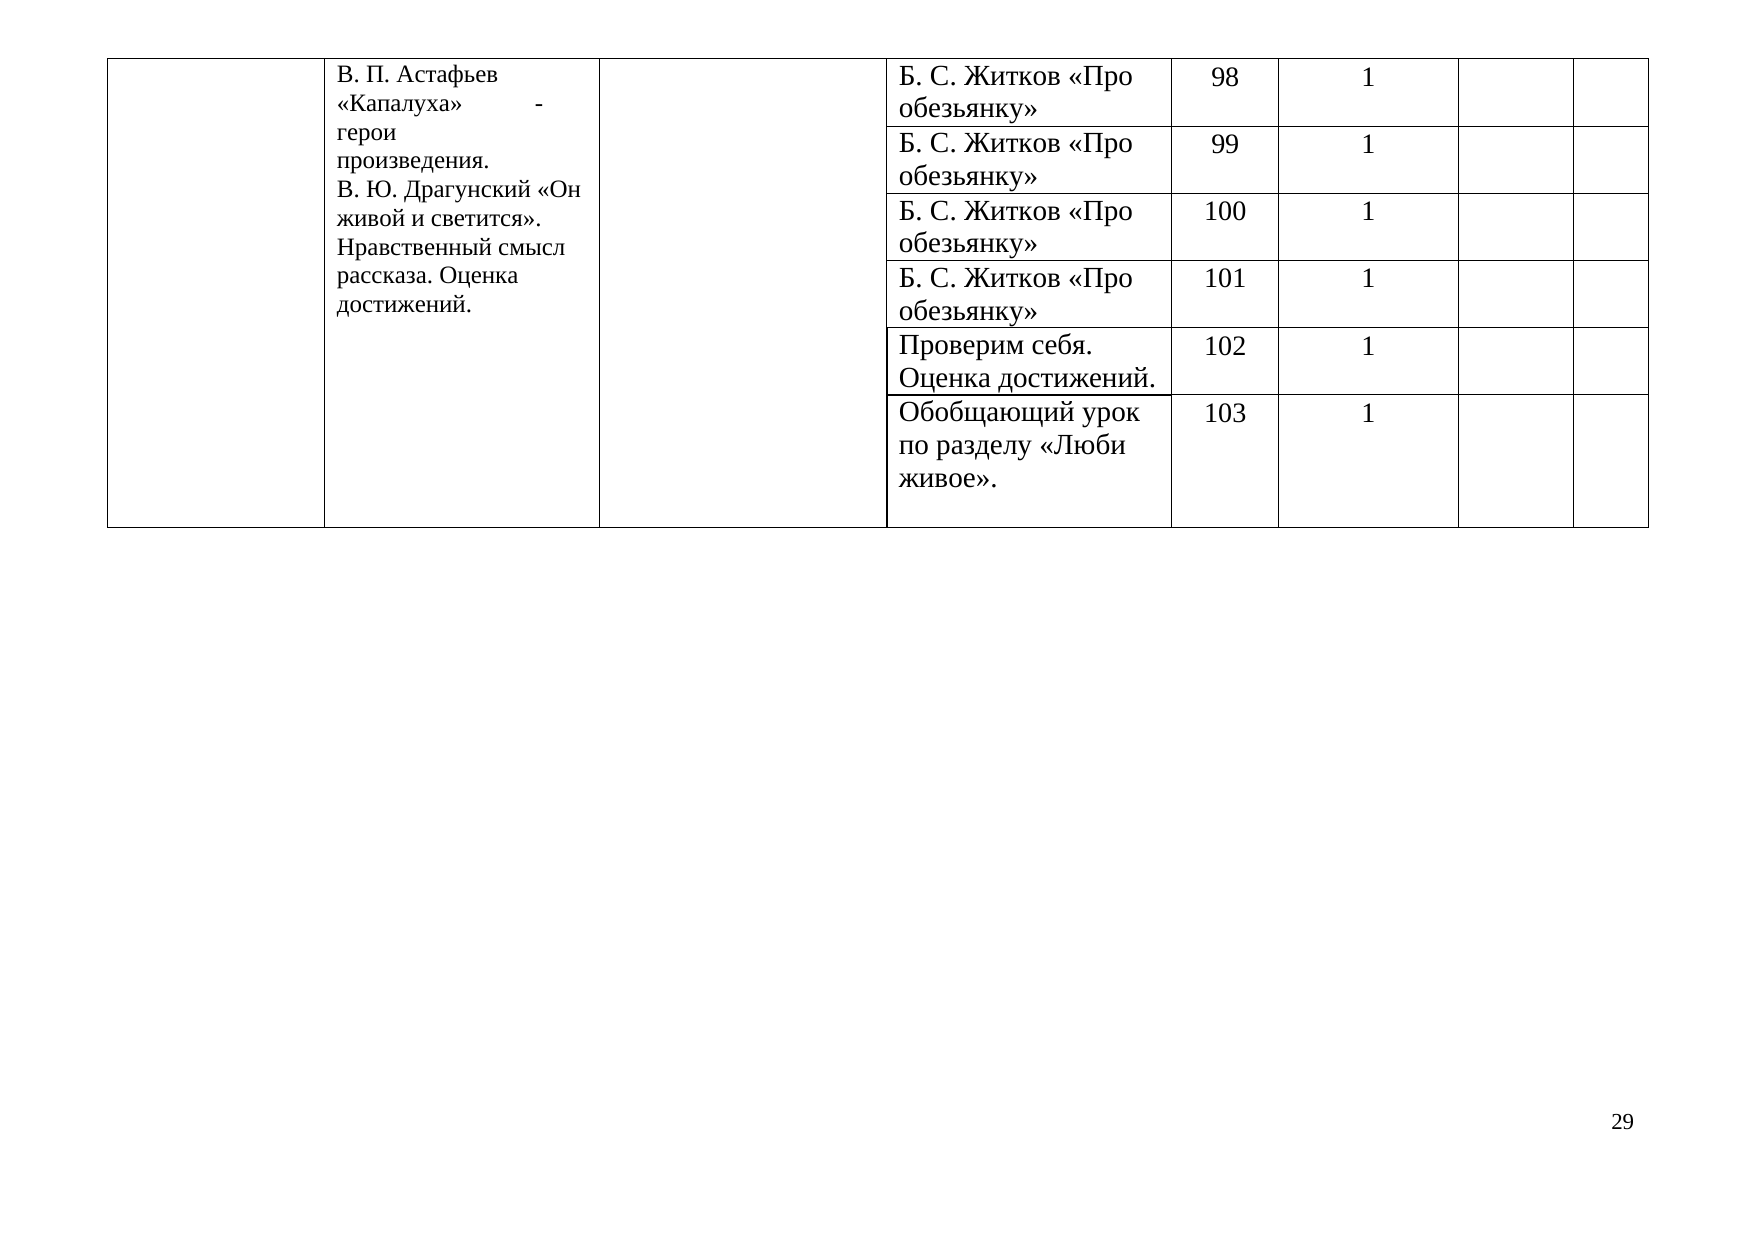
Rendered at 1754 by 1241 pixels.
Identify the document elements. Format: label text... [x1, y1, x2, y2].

table_cell 1 [1279, 395, 1458, 527]
table_cell [1574, 395, 1648, 527]
table_cell [1459, 127, 1573, 193]
table_cell [1574, 59, 1648, 126]
table_cell [1574, 127, 1648, 193]
table_cell [1574, 261, 1648, 327]
table_cell 100 [1172, 194, 1278, 260]
table_cell [1459, 194, 1573, 260]
table_cell Обобщающий урок по разделу «Люби живое». [888, 396, 1171, 527]
table_cell 1 [1279, 328, 1458, 394]
table_cell 99 [1172, 127, 1278, 193]
table_cell Б. С. Житков «Про обезьянку» [887, 194, 1171, 260]
table_cell [1459, 328, 1573, 394]
table_cell 102 [1172, 328, 1278, 394]
table_cell [1574, 328, 1648, 394]
table_cell Проверим себя. Оценка достижений. [888, 328, 1171, 394]
table_cell 103 [1172, 395, 1278, 527]
table_cell 98 [1172, 59, 1278, 126]
table_cell 101 [1172, 261, 1278, 327]
table_cell [1459, 59, 1573, 126]
table_cell 1 [1279, 127, 1458, 193]
table_cell Б. С. Житков «Про обезьянку» [887, 127, 1171, 193]
table_cell 1 [1279, 261, 1458, 327]
table_cell [1459, 395, 1573, 527]
table_cell 1 [1279, 59, 1458, 126]
table_cell Б. С. Житков «Про обезьянку» [887, 59, 1171, 126]
table_cell [1459, 261, 1573, 327]
table_cell 1 [1279, 194, 1458, 260]
table_cell [1574, 194, 1648, 260]
table_cell Б. С. Житков «Про обезьянку» [887, 261, 1171, 327]
